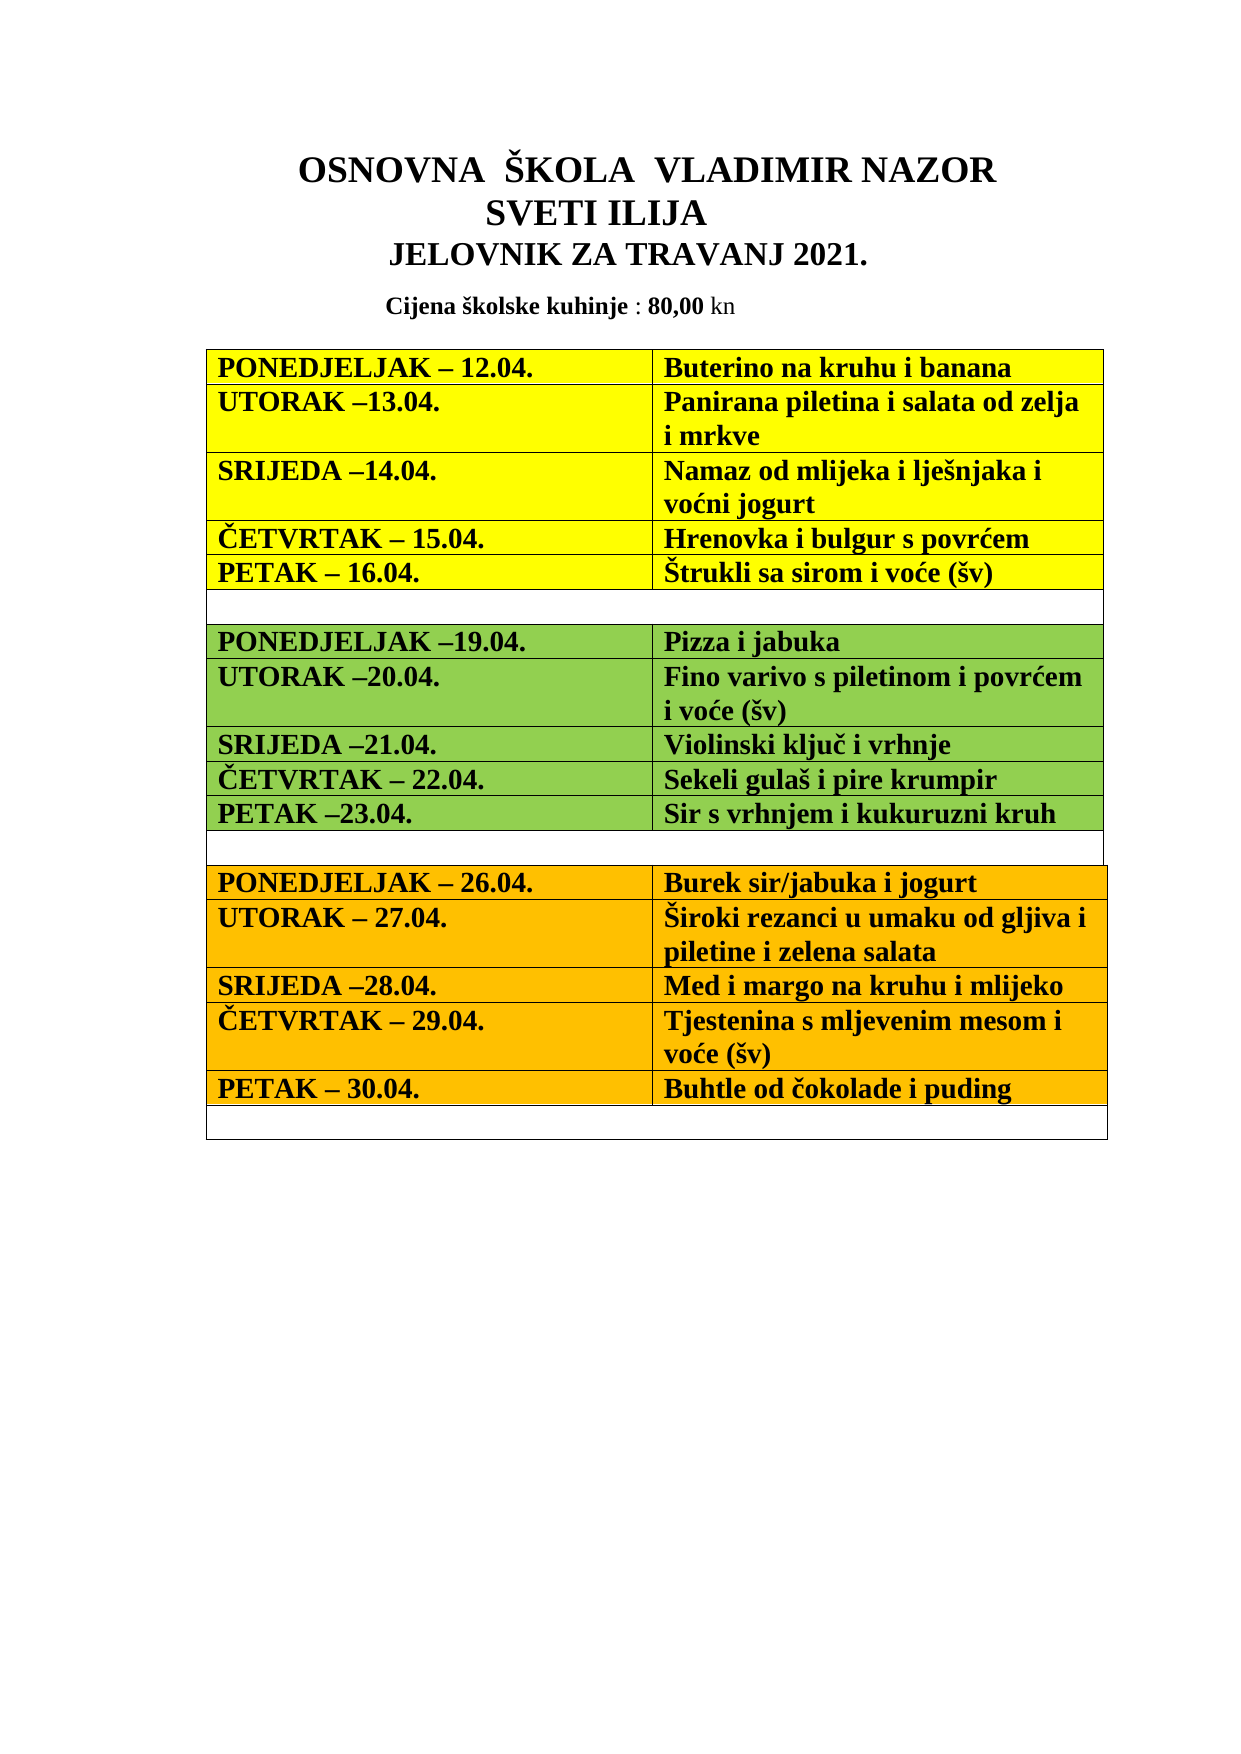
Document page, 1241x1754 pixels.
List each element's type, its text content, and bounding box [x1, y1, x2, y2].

table_cell Panirana piletina i salata od zelja i mrkve [653, 385, 1103, 452]
table_cell Med i margo na kruhu i mlijeko [653, 968, 1107, 1002]
table_cell Burek sir/jabuka i jogurt [653, 866, 1107, 899]
table_cell UTORAK – 27.04. [207, 900, 652, 967]
table_cell PETAK –23.04. [207, 796, 652, 830]
subtitle JELOVNIK ZA TRAVANJ 2021. [148, 234, 1093, 272]
table_cell Tjestenina s mljevenim mesom i voće (šv) [653, 1003, 1107, 1070]
table_header PONEDJELJAK – 12.04. [207, 350, 652, 383]
subtitle SVETI ILIJA [148, 191, 1093, 234]
table_cell UTORAK –13.04. [207, 385, 652, 452]
table_cell Namaz od mlijeka i lješnjaka i voćni jogurt [653, 453, 1103, 520]
table_cell Hrenovka i bulgur s povrćem [653, 521, 1103, 554]
table_cell [1096, 1106, 1107, 1139]
text Cijena školske kuhinje : 80,00 kn [148, 291, 1093, 320]
table_cell PONEDJELJAK – 26.04. [207, 866, 652, 899]
table_cell Široki rezanci u umaku od gljiva i piletine i zelena salata [653, 900, 1107, 967]
table_cell Sekeli gulaš i pire krumpir [653, 762, 1103, 795]
table_cell Buhtle od čokolade i puding [653, 1071, 1107, 1104]
table_cell ČETVRTAK – 22.04. [207, 762, 652, 795]
table_cell [207, 1106, 264, 1139]
table_cell ČETVRTAK – 29.04. [207, 1003, 652, 1070]
table_cell SRIJEDA –21.04. [207, 727, 652, 761]
table_cell Fino varivo s piletinom i povrćem i voće (šv) [653, 659, 1103, 726]
table_cell PETAK – 30.04. [207, 1071, 652, 1104]
table_cell Sir s vrhnjem i kukuruzni kruh [653, 796, 1103, 830]
table_cell Violinski ključ i vrhnje [653, 727, 1103, 761]
table_cell Pizza i jabuka [653, 625, 1103, 658]
subtitle OSNOVNA ŠKOLA VLADIMIR NAZOR [298, 148, 1093, 191]
table_cell UTORAK –20.04. [207, 659, 652, 726]
table_cell ČETVRTAK – 15.04. [207, 521, 652, 554]
table_cell PETAK – 16.04. [207, 555, 652, 589]
table_cell Štrukli sa sirom i voće (šv) [653, 555, 1103, 589]
table_cell PONEDJELJAK –19.04. [207, 625, 652, 658]
table_cell [207, 590, 1103, 623]
table_header Buterino na kruhu i banana [653, 350, 1103, 383]
table_cell SRIJEDA –28.04. [207, 968, 652, 1002]
table_cell SRIJEDA –14.04. [207, 453, 652, 520]
table_cell [207, 831, 1103, 864]
